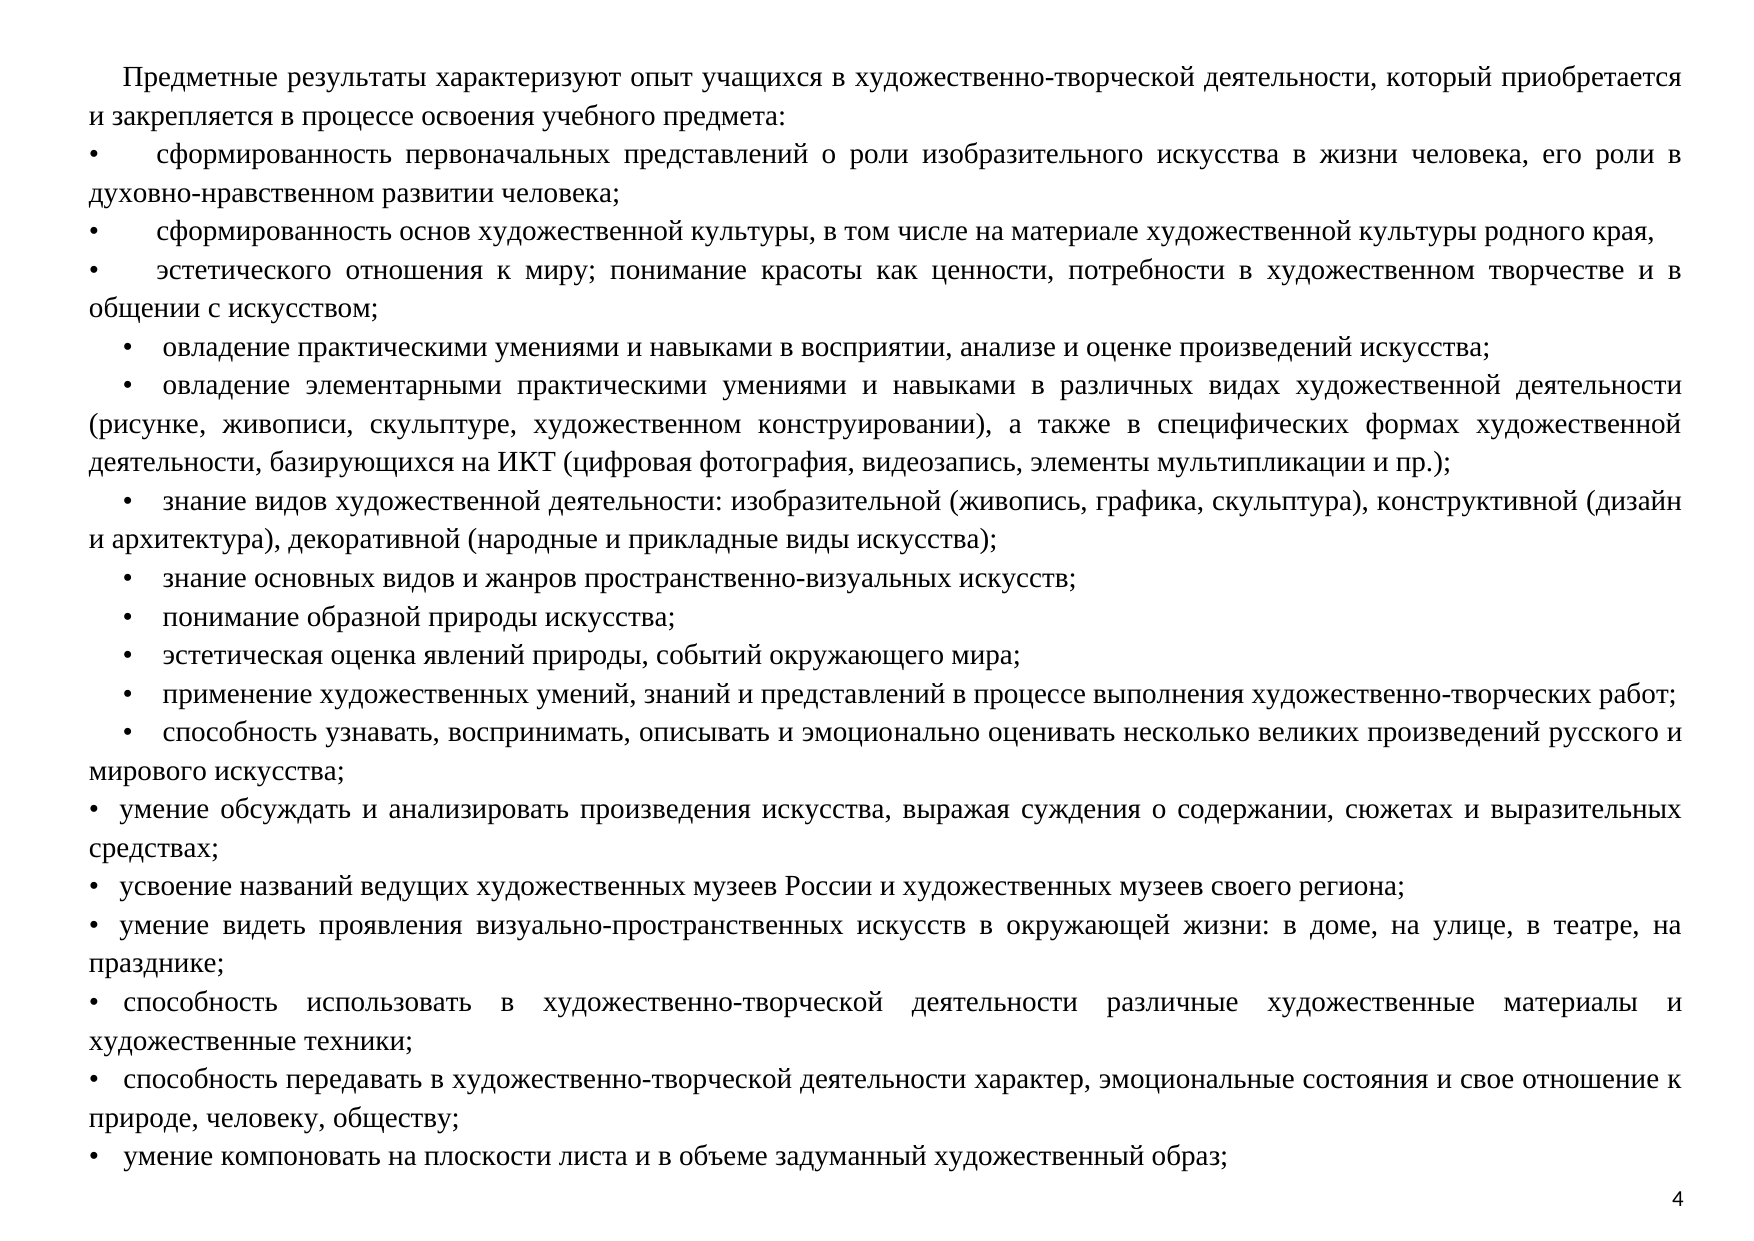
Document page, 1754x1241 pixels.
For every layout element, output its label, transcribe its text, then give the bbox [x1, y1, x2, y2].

text • знание основных видов и жанров пространственно-визуальных искусств; [89, 560, 1683, 594]
text • понимание образной природы искусства; [89, 599, 1683, 632]
list эстетического отношения к миру; понимание красоты как ценности, потребности в художественном творчестве и в общении с искусством; [89, 252, 1683, 324]
text • эстетическая оценка явлений природы, событий окружающего мира; [89, 637, 1683, 671]
list умение компоновать на плоскости листа и в объеме задуманный художественный образ; [89, 1138, 1683, 1172]
list сформированность основ художественной культуры, в том числе на материале художественной культуры родного края, [89, 213, 1683, 247]
text • способность узнавать, воспринимать, описывать и эмоционально оценивать несколько великих произведений русского и мирового искусства; [89, 714, 1683, 786]
list умение видеть проявления визуально-пространственных искусств в окружающей жизни: в доме, на улице, в театре, на празднике; [89, 907, 1683, 979]
list способность передавать в художественно-творческой деятельности характер, эмоциональные состояния и свое отношение к природе, человеку, обществу; [89, 1061, 1683, 1133]
text • овладение практическими умениями и навыками в восприятии, анализе и оценке произведений искусства; [89, 329, 1683, 362]
text • овладение элементарными практическими умениями и навыками в различных видах художественной деятельности (рисунке, живописи, скульптуре, художественном конструировании), а также в специфических формах художественной деятельности, базирующихся на ИКТ (цифровая фотография, видеозапись, элементы мультипликации и пр.); [89, 367, 1683, 478]
list способность использовать в художественно-творческой деятельности различные художественные материалы и художественные техники; [89, 984, 1683, 1056]
list сформированность первоначальных представлений о роли изобразительного искусства в жизни человека, его роли в духовно-нравственном развитии человека; [89, 136, 1683, 208]
list усвоение названий ведущих художественных музеев России и художественных музеев своего региона; [89, 868, 1683, 902]
list умение обсуждать и анализировать произведения искусства, выражая суждения о содержании, сюжетах и выразительных средствах; [89, 791, 1683, 863]
text • применение художественных умений, знаний и представлений в процессе выполнения художественно-творческих работ; [89, 676, 1683, 709]
text Предметные результаты характеризуют опыт учащихся в художественно-творческой деятельности, который приобретается и закрепляется в процессе освоения учебного предмета: [89, 59, 1683, 131]
text • знание видов художественной деятельности: изобразительной (живопись, графика, скульптура), конструктивной (дизайн и архитектура), декоративной (народные и прикладные виды искусства); [89, 483, 1683, 555]
